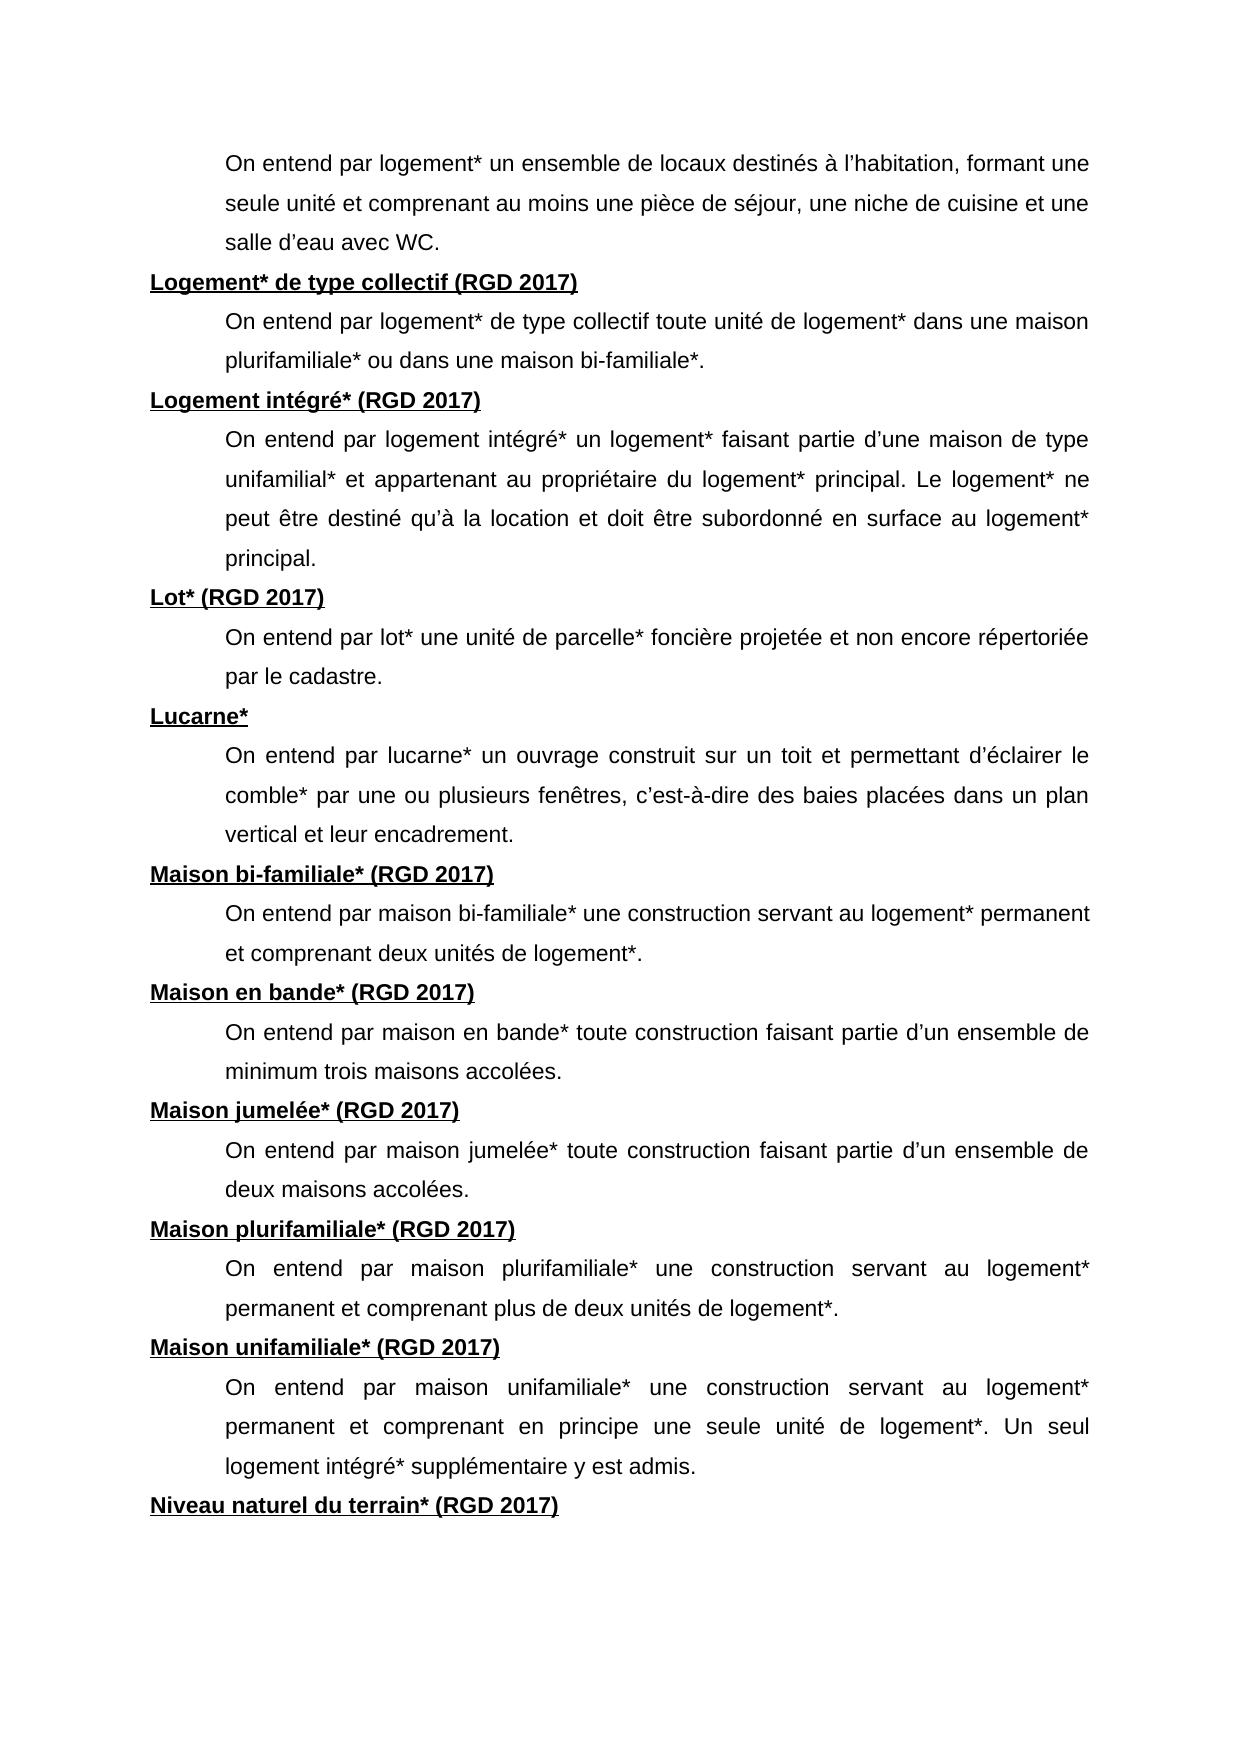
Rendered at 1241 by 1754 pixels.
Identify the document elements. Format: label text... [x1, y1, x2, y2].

text Maison bi-familiale* (RGD 2017) [150, 861, 1090, 887]
text On entend par maison bi-familiale* une construction servant au logement* permanent et comprenant deux unités de logement*. [225, 900, 1090, 966]
text On entend par maison unifamiliale* une construction servant au logement* permanent et comprenant en principe une seule unité de logement*. Un seul logement intégré* supplémentaire y est admis. [225, 1374, 1090, 1479]
text On entend par lucarne* un ouvrage construit sur un toit et permettant d’éclairer le comble* par une ou plusieurs fenêtres, c’est-à-dire des baies placées dans un plan vertical et leur encadrement. [225, 742, 1090, 847]
text Maison unifamiliale* (RGD 2017) [150, 1334, 1090, 1361]
text On entend par logement* un ensemble de locaux destinés à l’habitation, formant une seule unité et comprenant au moins une pièce de séjour, une niche de cuisine et une salle d’eau avec WC. [225, 150, 1090, 255]
text On entend par maison jumelée* toute construction faisant partie d’un ensemble de deux maisons accolées. [225, 1137, 1090, 1203]
text Maison en bande* (RGD 2017) [150, 979, 1090, 1005]
text Lot* (RGD 2017) [150, 584, 1090, 611]
text Lucarne* [150, 703, 1090, 729]
text On entend par maison plurifamiliale* une construction servant au logement* permanent et comprenant plus de deux unités de logement*. [225, 1255, 1090, 1321]
text On entend par logement* de type collectif toute unité de logement* dans une maison plurifamiliale* ou dans une maison bi-familiale*. [225, 308, 1090, 374]
text On entend par logement intégré* un logement* faisant partie d’une maison de type unifamilial* et appartenant au propriétaire du logement* principal. Le logement* ne peut être destiné qu’à la location et doit être subordonné en surface au logement* principal. [225, 426, 1090, 571]
text Maison jumelée* (RGD 2017) [150, 1097, 1090, 1124]
text Maison plurifamiliale* (RGD 2017) [150, 1216, 1090, 1242]
text On entend par lot* une unité de parcelle* foncière projetée et non encore répertoriée par le cadastre. [225, 624, 1090, 689]
text Logement intégré* (RGD 2017) [150, 387, 1090, 413]
text On entend par maison en bande* toute construction faisant partie d’un ensemble de minimum trois maisons accolées. [225, 1018, 1090, 1084]
text Niveau naturel du terrain* (RGD 2017) [150, 1492, 1090, 1519]
text Logement* de type collectif (RGD 2017) [150, 268, 1090, 295]
